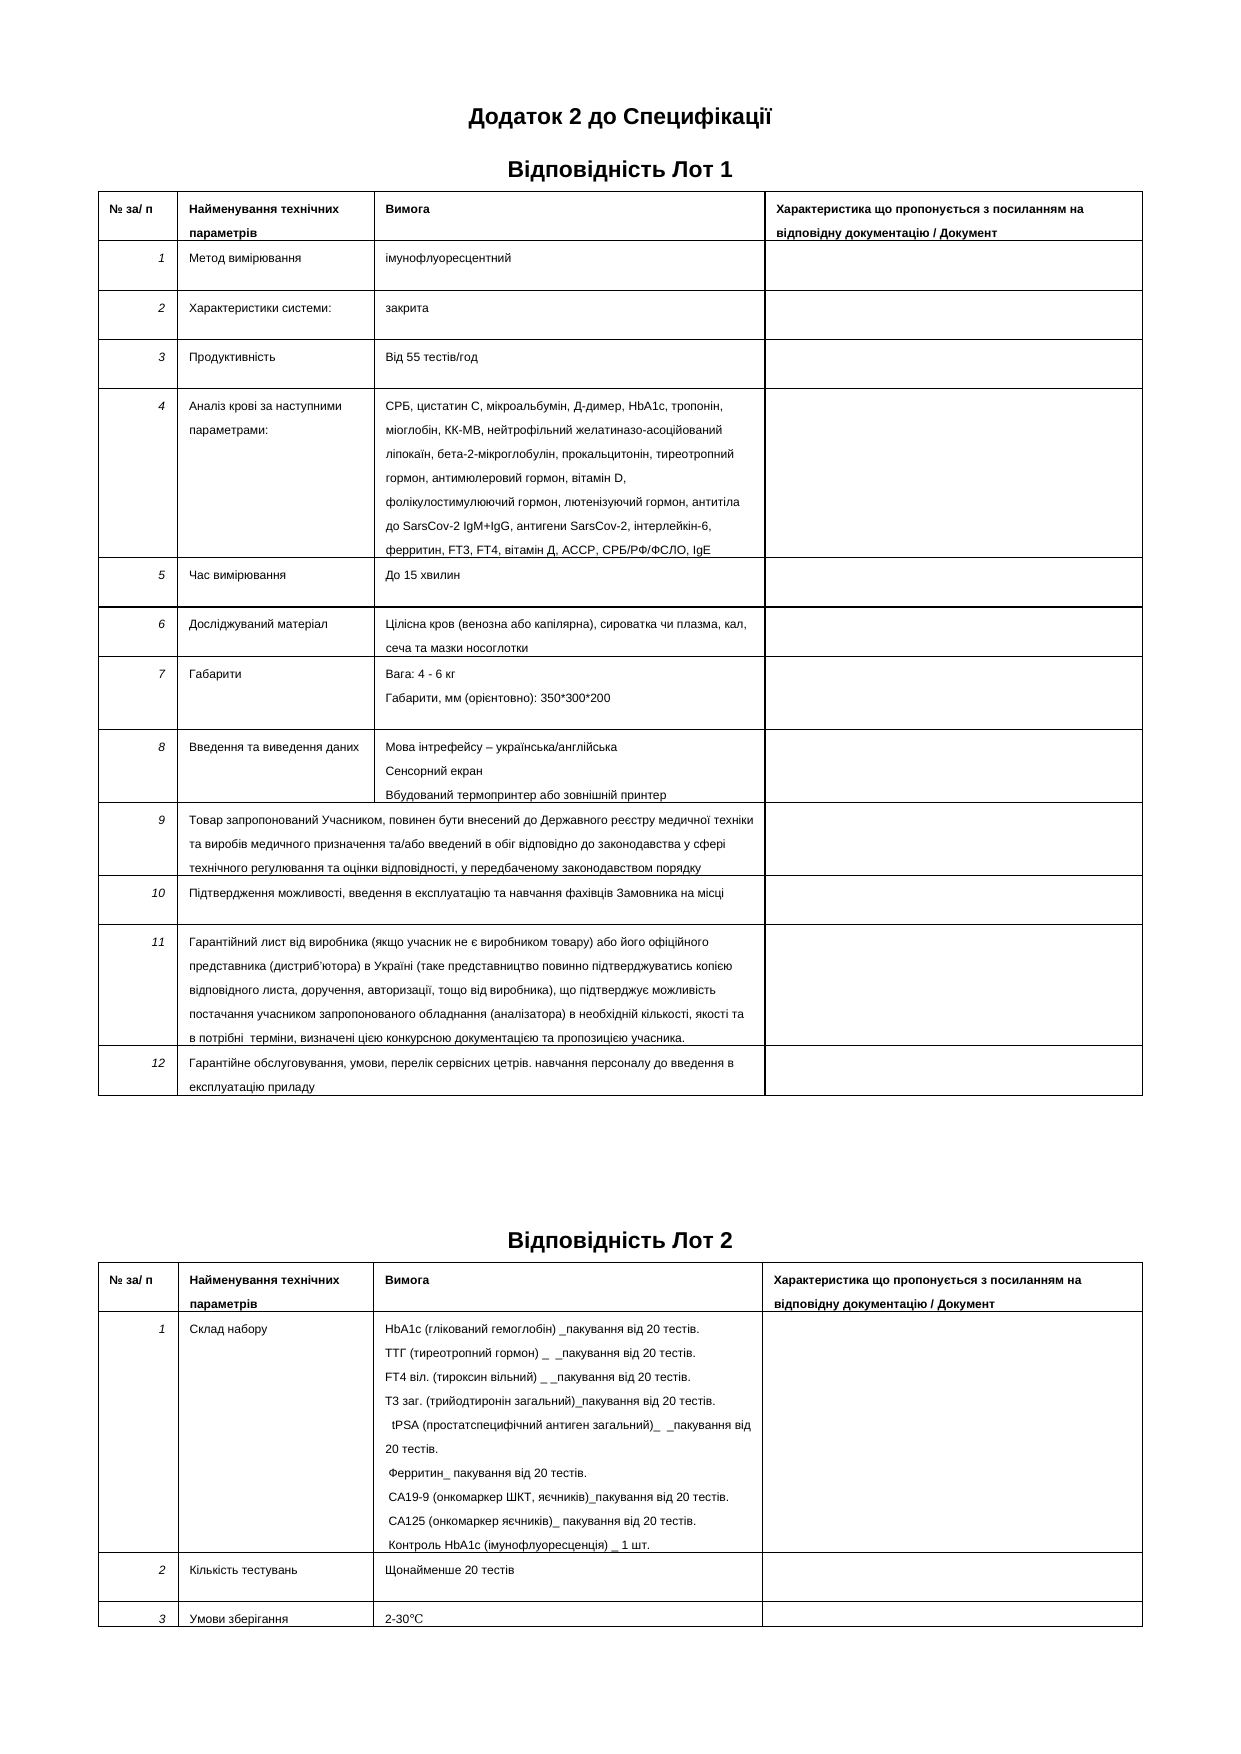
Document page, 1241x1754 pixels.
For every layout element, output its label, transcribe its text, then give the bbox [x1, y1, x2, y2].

text Додаток 2 до Специфікації [97, 103, 1143, 129]
table_cell 10 [99, 876, 177, 924]
table_cell [766, 340, 1142, 388]
table_cell [766, 803, 1142, 875]
table_cell 1 [99, 241, 177, 289]
table_cell Підтвердження можливості, введення в експлуатацію та навчання фахівців Замовника на місці [178, 876, 764, 924]
table_cell Від 55 тестів/год [375, 340, 764, 388]
table_cell [766, 558, 1142, 606]
table_cell HbA1c (глікований гемоглобін) _пакування від 20 тестів. ТТГ (тиреотропний гормон) _ _пакування від 20 тестів. FТ4 віл. (тироксин вільний) _ _пакування від 20 тестів. Т3 заг. (трийодтиронін загальний)_пакування від 20 тестів. tPSA (простатспецифічний антиген загальний)_ _пакування від 20 тестів. Ферритин_ пакування від 20 тестів. CA19-9 (онкомаркер ШКТ, яєчників)_пакування від 20 тестів. CA125 (онкомаркер яєчників)_ пакування від 20 тестів. Контроль HbA1c (імунофлуоресценція) _ 1 шт. [374, 1312, 762, 1552]
table_cell До 15 хвилин [375, 558, 764, 606]
table_cell [763, 1312, 1142, 1552]
text Відповідність Лот 2 [97, 1227, 1143, 1254]
table_cell Введення та виведення даних [178, 730, 374, 802]
table_header Вимога [375, 192, 764, 240]
table_cell Кількість тестувань [179, 1553, 373, 1601]
table_cell [766, 291, 1142, 339]
table_cell Продуктивність [178, 340, 374, 388]
table_cell Час вимірювання [178, 558, 374, 606]
table_cell Габарити [178, 657, 374, 729]
table_cell 8 [99, 730, 177, 802]
table_cell Мова інтрефейсу – українська/англійська Сенсорний екран Вбудований термопринтер або зовнішній принтер [375, 730, 764, 802]
table_header Найменування технічних параметрів [179, 1263, 373, 1311]
table_cell [766, 657, 1142, 729]
table_cell 2 [99, 1553, 178, 1601]
table_cell 12 [99, 1046, 177, 1094]
table_cell СРБ, цистатин С, мікроальбумін, Д-димер, HbA1c, тропонін, міоглобін, КК-МВ, нейтрофільний желатиназо-асоційований ліпокаїн, бета-2-мікроглобулін, прокальцитонін, тиреотропний гормон, антимюлеровий гормон, вітамін D, фолікулостимулюючий гормон, лютенізуючий гормон, антитіла до SarsCov-2 IgM+IgG, антигени SarsCov-2, інтерлейкін-6, ферритин, FT3, FT4, вітамін Д, ACCP, СРБ/РФ/ФСЛО, IgE [375, 389, 764, 557]
table_header № за/ п [99, 192, 177, 240]
table_cell [766, 730, 1142, 802]
table_header № за/ п [99, 1263, 178, 1311]
table_header Вимога [374, 1263, 762, 1311]
table_cell Досліджуваний матеріал [178, 608, 374, 656]
table_cell 3 [99, 340, 177, 388]
table_cell [766, 389, 1142, 557]
table_cell закрита [375, 291, 764, 339]
table_header Найменування технічних параметрів [178, 192, 374, 240]
table_cell імунофлуоресцентний [375, 241, 764, 289]
table_cell Вага: 4 - 6 кг Габарити, мм (орієнтовно): 350*300*200 [375, 657, 764, 729]
table_cell 3 [99, 1602, 178, 1626]
table_cell Аналіз крові за наступними параметрами: [178, 389, 374, 557]
table_header Характеристика що пропонується з посиланням на відповідну документацію / Документ [766, 192, 1142, 240]
table_cell 2-30℃ [374, 1602, 762, 1626]
table_cell [766, 241, 1142, 289]
table_cell [763, 1553, 1142, 1601]
table_cell [766, 925, 1142, 1045]
table_cell 6 [99, 608, 177, 656]
table_cell Характеристики системи: [178, 291, 374, 339]
table_cell Умови зберігання [179, 1602, 373, 1626]
table_cell Товар запропонований Учасником, повинен бути внесений до Державного реєстру медичної техніки та виробів медичного призначення та/або введений в обіг відповідно до законодавства у сфері технічного регулювання та оцінки відповідності, у передбаченому законодавством порядку [178, 803, 764, 875]
table_cell Склад набору [179, 1312, 373, 1552]
table_cell [766, 608, 1142, 656]
table_cell [766, 1046, 1142, 1094]
table_cell 2 [99, 291, 177, 339]
table_cell 5 [99, 558, 177, 606]
table_cell Гарантійне обслуговування, умови, перелік сервісних цетрів. навчання персоналу до введення в експлуатацію приладу [178, 1046, 764, 1094]
table_cell [763, 1602, 1142, 1626]
table_cell 4 [99, 389, 177, 557]
table_cell Цілісна кров (венозна або капілярна), сироватка чи плазма, кал, сеча та мазки носоглотки [375, 608, 764, 656]
table_cell 11 [99, 925, 177, 1045]
table_cell Метод вимірювання [178, 241, 374, 289]
table_cell 9 [99, 803, 177, 875]
table_cell Гарантійний лист від виробника (якщо учасник не є виробником товару) або його офіційного представника (дистриб’ютора) в Україні (таке представництво повинно підтверджуватись копією відповідного листа, доручення, авторизації, тощо від виробника), що підтверджує можливість постачання учасником запропонованого обладнання (аналізатора) в необхідній кількості, якості та в потрібні терміни, визначені цією конкурсною документацією та пропозицією учасника. [178, 925, 764, 1045]
table_header Характеристика що пропонується з посиланням на відповідну документацію / Документ [763, 1263, 1142, 1311]
text Відповідність Лот 1 [97, 156, 1143, 183]
table_cell Щонайменше 20 тестів [374, 1553, 762, 1601]
table_cell 7 [99, 657, 177, 729]
table_cell [766, 876, 1142, 924]
table_cell 1 [99, 1312, 178, 1552]
